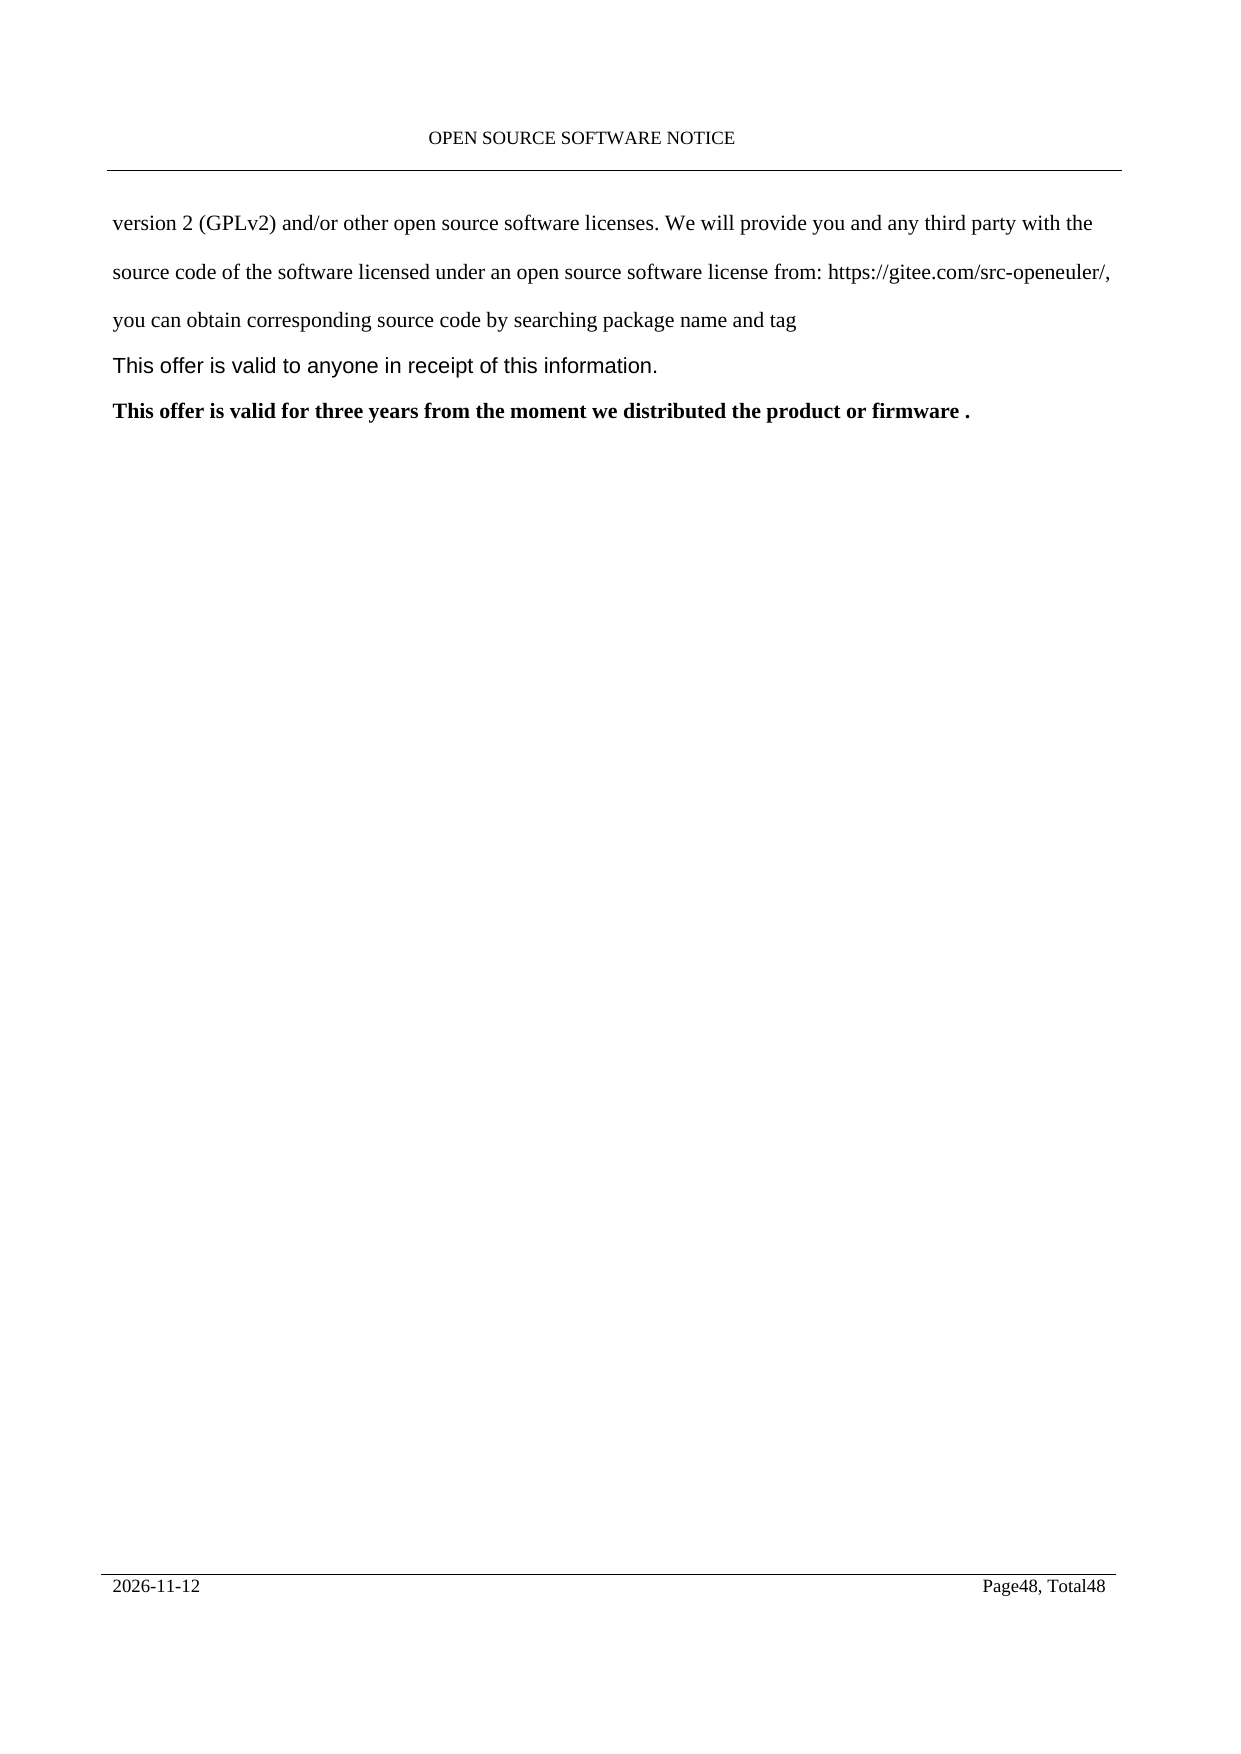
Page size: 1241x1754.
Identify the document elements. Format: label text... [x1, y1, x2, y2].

text This offer is valid to anyone in receipt of this information. [112, 349, 1128, 381]
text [112, 206, 1128, 336]
text This offer is valid for three years from the moment we distributed the product or firmware . [112, 394, 1128, 427]
